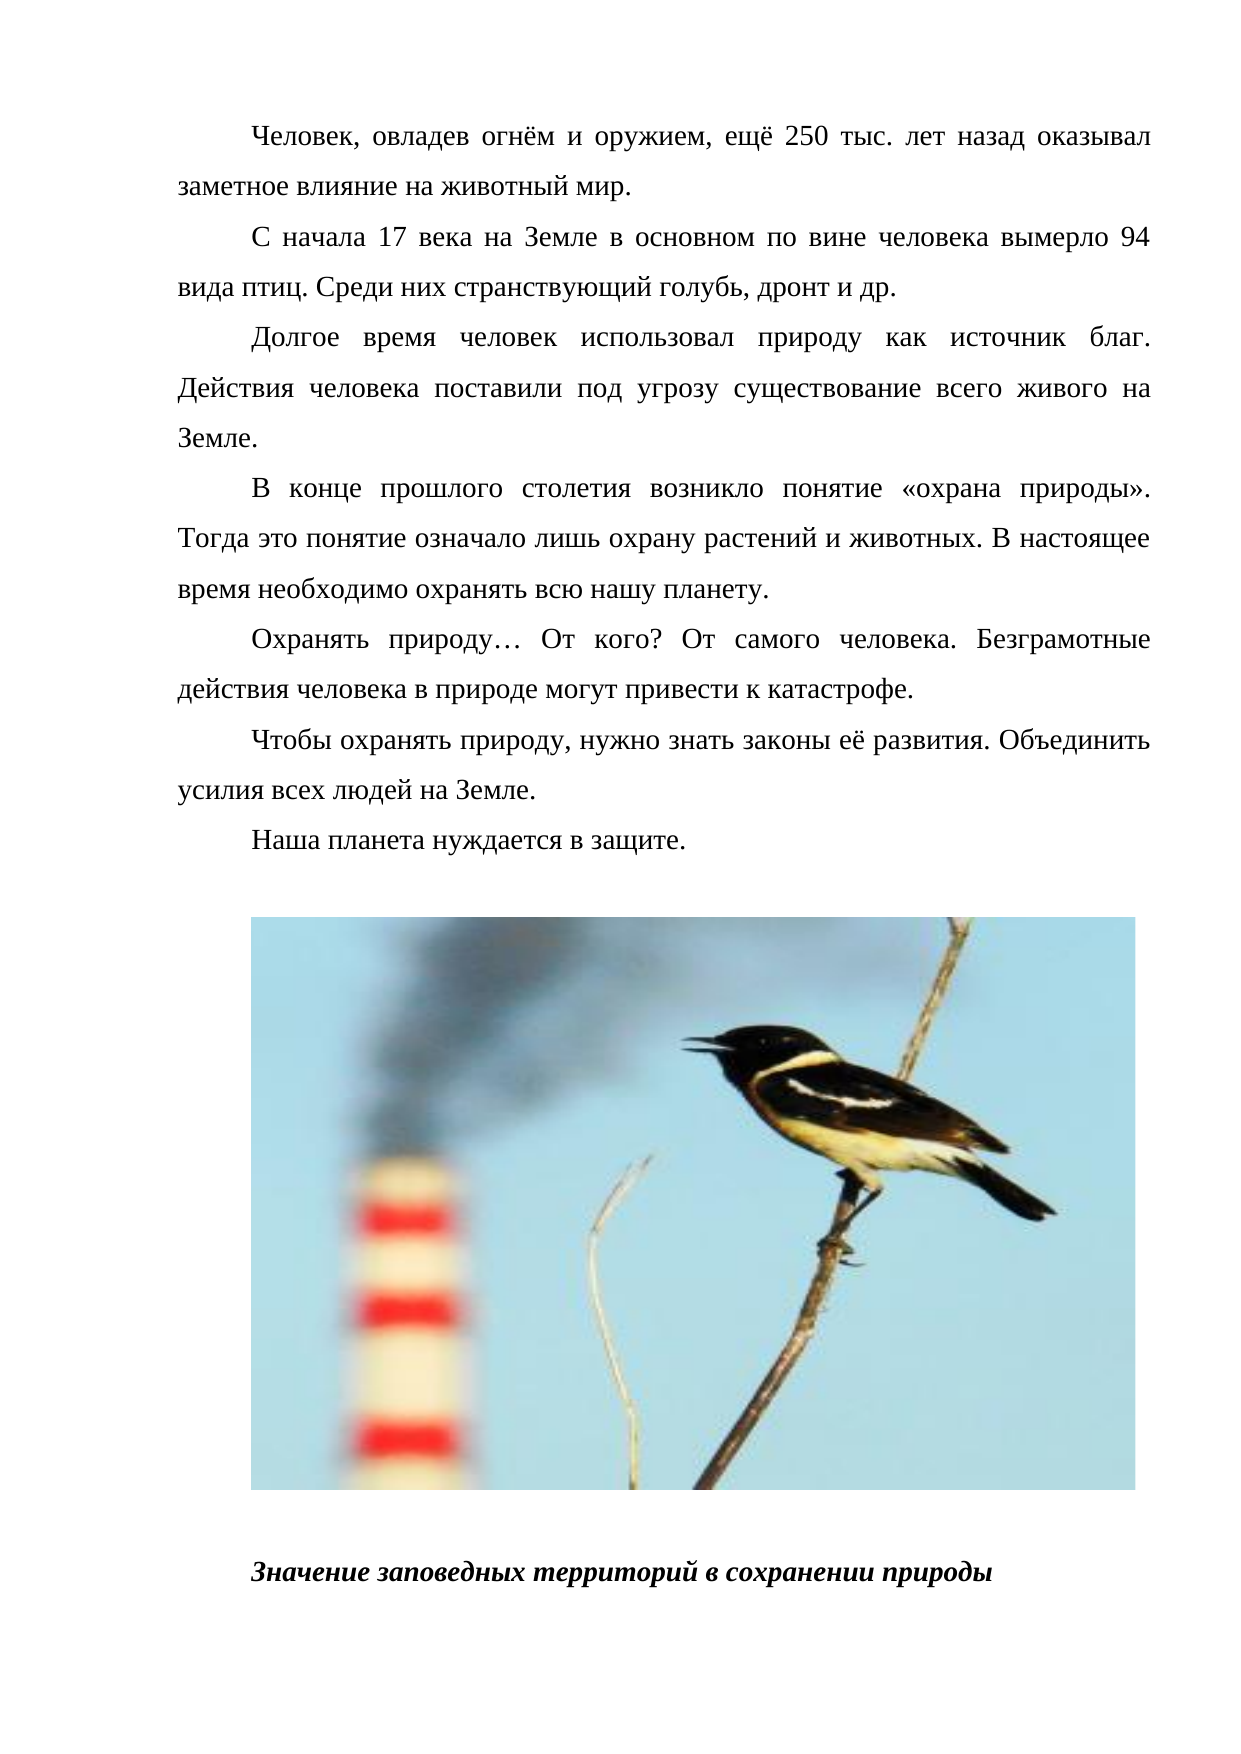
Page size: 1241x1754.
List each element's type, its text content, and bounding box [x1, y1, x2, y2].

text В конце прошлого столетия возникло понятие «охрана природы». Тогда это понятие означало лишь охрану растений и животных. В настоящее время необходимо охранять всю нашу планету. [177, 470, 1152, 604]
picture [251, 917, 1136, 1490]
text Долгое время человек использовал природу как источник благ. Действия человека поставили под угрозу существование всего живого на Земле. [177, 319, 1152, 453]
text Значение заповедных территорий в сохранении природы [177, 1554, 1152, 1587]
text Охранять природу… От кого? От самого человека. Безграмотные действия человека в природе могут привести к катастрофе. [177, 621, 1152, 705]
text Человек, овладев огнём и оружием, ещё 250 тыс. лет назад оказывал заметное влияние на животный мир. [177, 118, 1152, 202]
text Наша планета нуждается в защите. [177, 822, 1152, 856]
text С начала 17 века на Земле в основном по вине человека вымерло 94 вида птиц. Среди них странствующий голубь, дронт и др. [177, 219, 1152, 303]
text Чтобы охранять природу, нужно знать законы её развития. Объединить усилия всех людей на Земле. [177, 722, 1152, 806]
